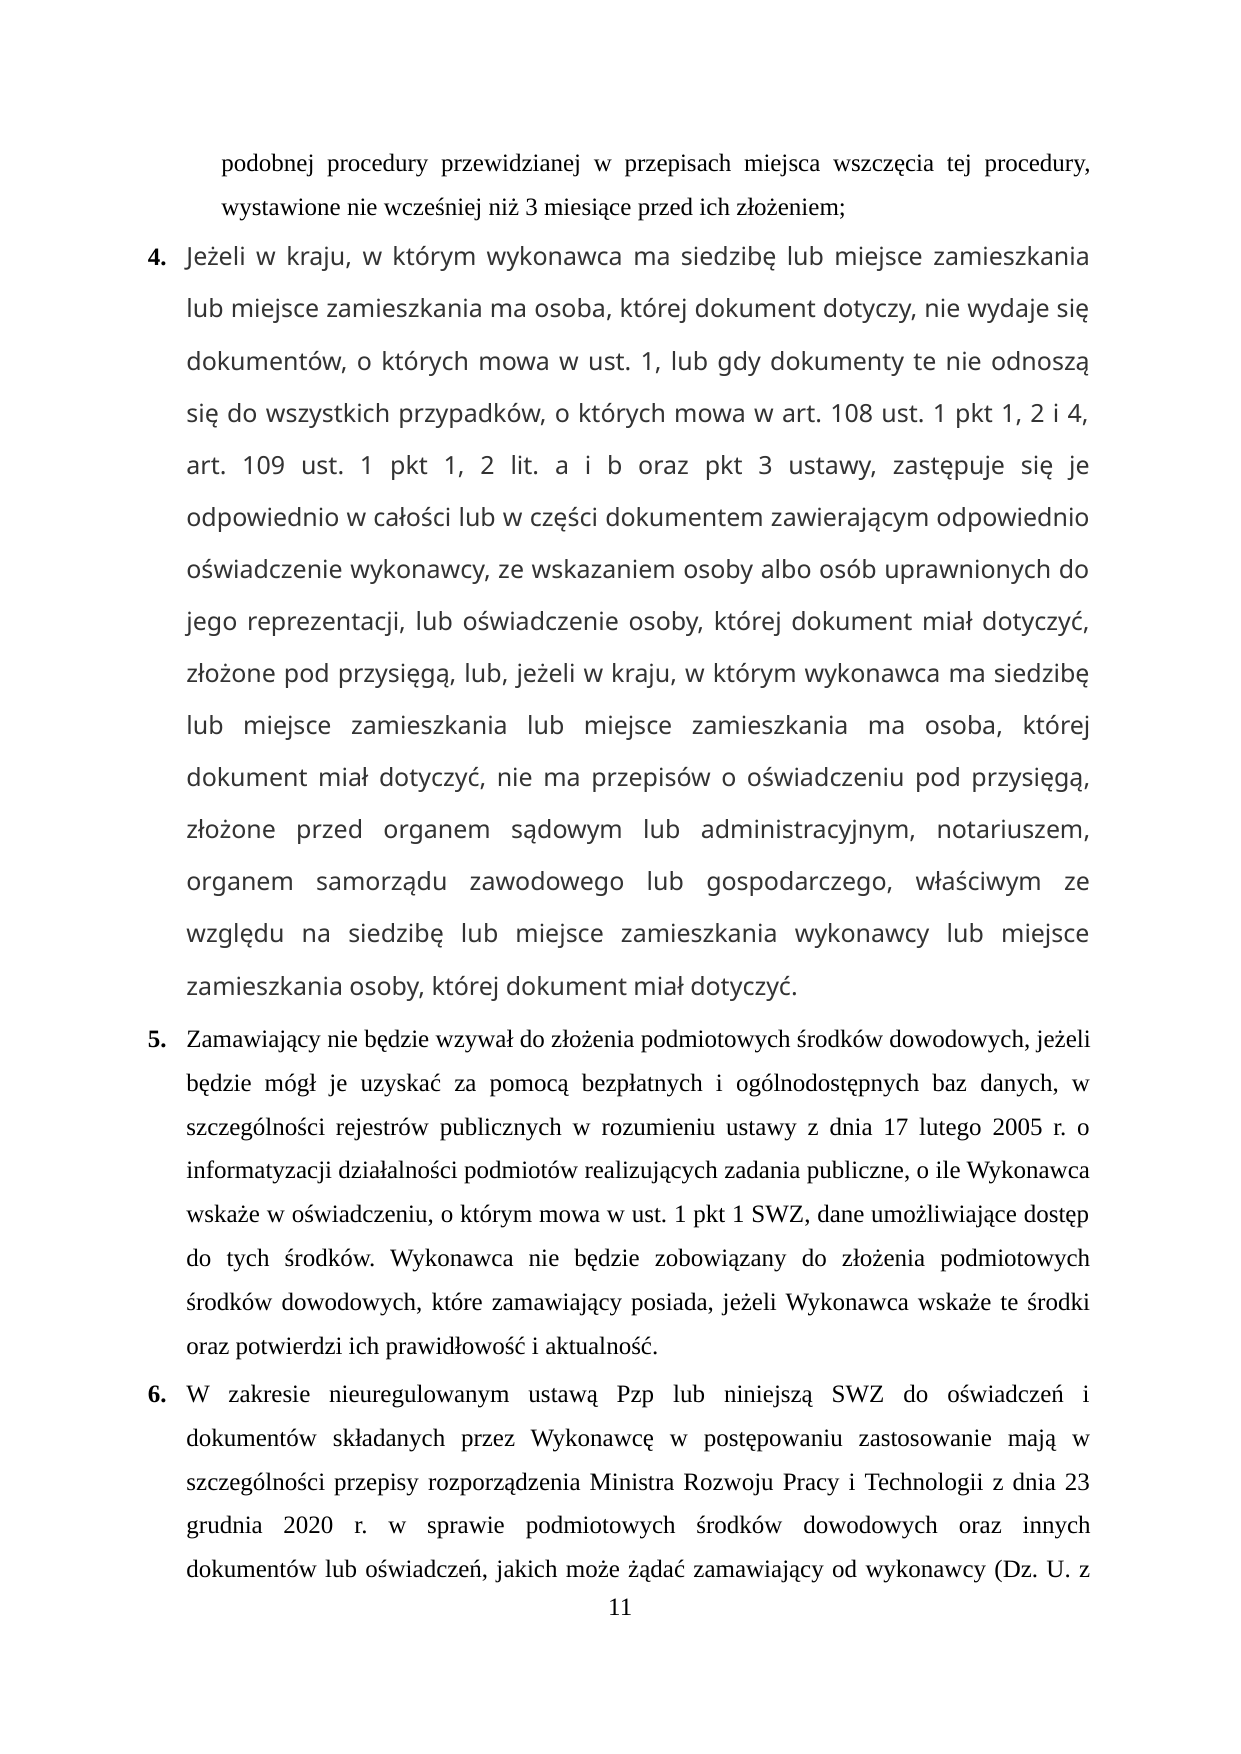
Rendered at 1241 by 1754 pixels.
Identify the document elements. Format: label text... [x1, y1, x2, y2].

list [185, 148, 1091, 220]
list Jeżeli w kraju, w którym wykonawca ma siedzibę lub miejsce zamieszkania lub miejsce zamieszkania ma osoba, której dokument dotyczy, nie wydaje się dokumentów, o których mowa w ust. 1, lub gdy dokumenty te nie odnoszą się do wszystkich przypadków, o których mowa w art. 108 ust. 1 pkt 1, 2 i 4, art. 109 ust. 1 pkt 1, 2 lit. a i b oraz pkt 3 ustawy, zastępuje się je odpowiednio w całości lub w części dokumentem zawierającym odpowiednio oświadczenie wykonawcy, ze wskazaniem osoby albo osób uprawnionych do jego reprezentacji, lub oświadczenie osoby, której dokument miał dotyczyć, złożone pod przysięgą, lub, jeżeli w kraju, w którym wykonawca ma siedzibę lub miejsce zamieszkania lub miejsce zamieszkania ma osoba, której dokument miał dotyczyć, nie ma przepisów o oświadczeniu pod przysięgą, złożone przed organem sądowym lub administracyjnym, notariuszem, organem samorządu zawodowego lub gospodarczego, właściwym ze względu na siedzibę lub miejsce zamieszkania wykonawcy lub miejsce zamieszkania osoby, której dokument miał dotyczyć. [148, 239, 1091, 1002]
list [148, 1379, 1091, 1583]
list Zamawiający nie będzie wzywał do złożenia podmiotowych środków dowodowych, jeżeli będzie mógł je uzyskać za pomocą bezpłatnych i ogólnodostępnych baz danych, w szczególności rejestrów publicznych w rozumieniu ustawy z dnia 17 lutego 2005 r. o informatyzacji działalności podmiotów realizujących zadania publiczne, o ile Wykonawca wskaże w oświadczeniu, o którym mowa w ust. 1 pkt 1 SWZ, dane umożliwiające dostęp do tych środków. Wykonawca nie będzie zobowiązany do złożenia podmiotowych środków dowodowych, które zamawiający posiada, jeżeli Wykonawca wskaże te środki oraz potwierdzi ich prawidłowość i aktualność. [148, 1024, 1091, 1360]
